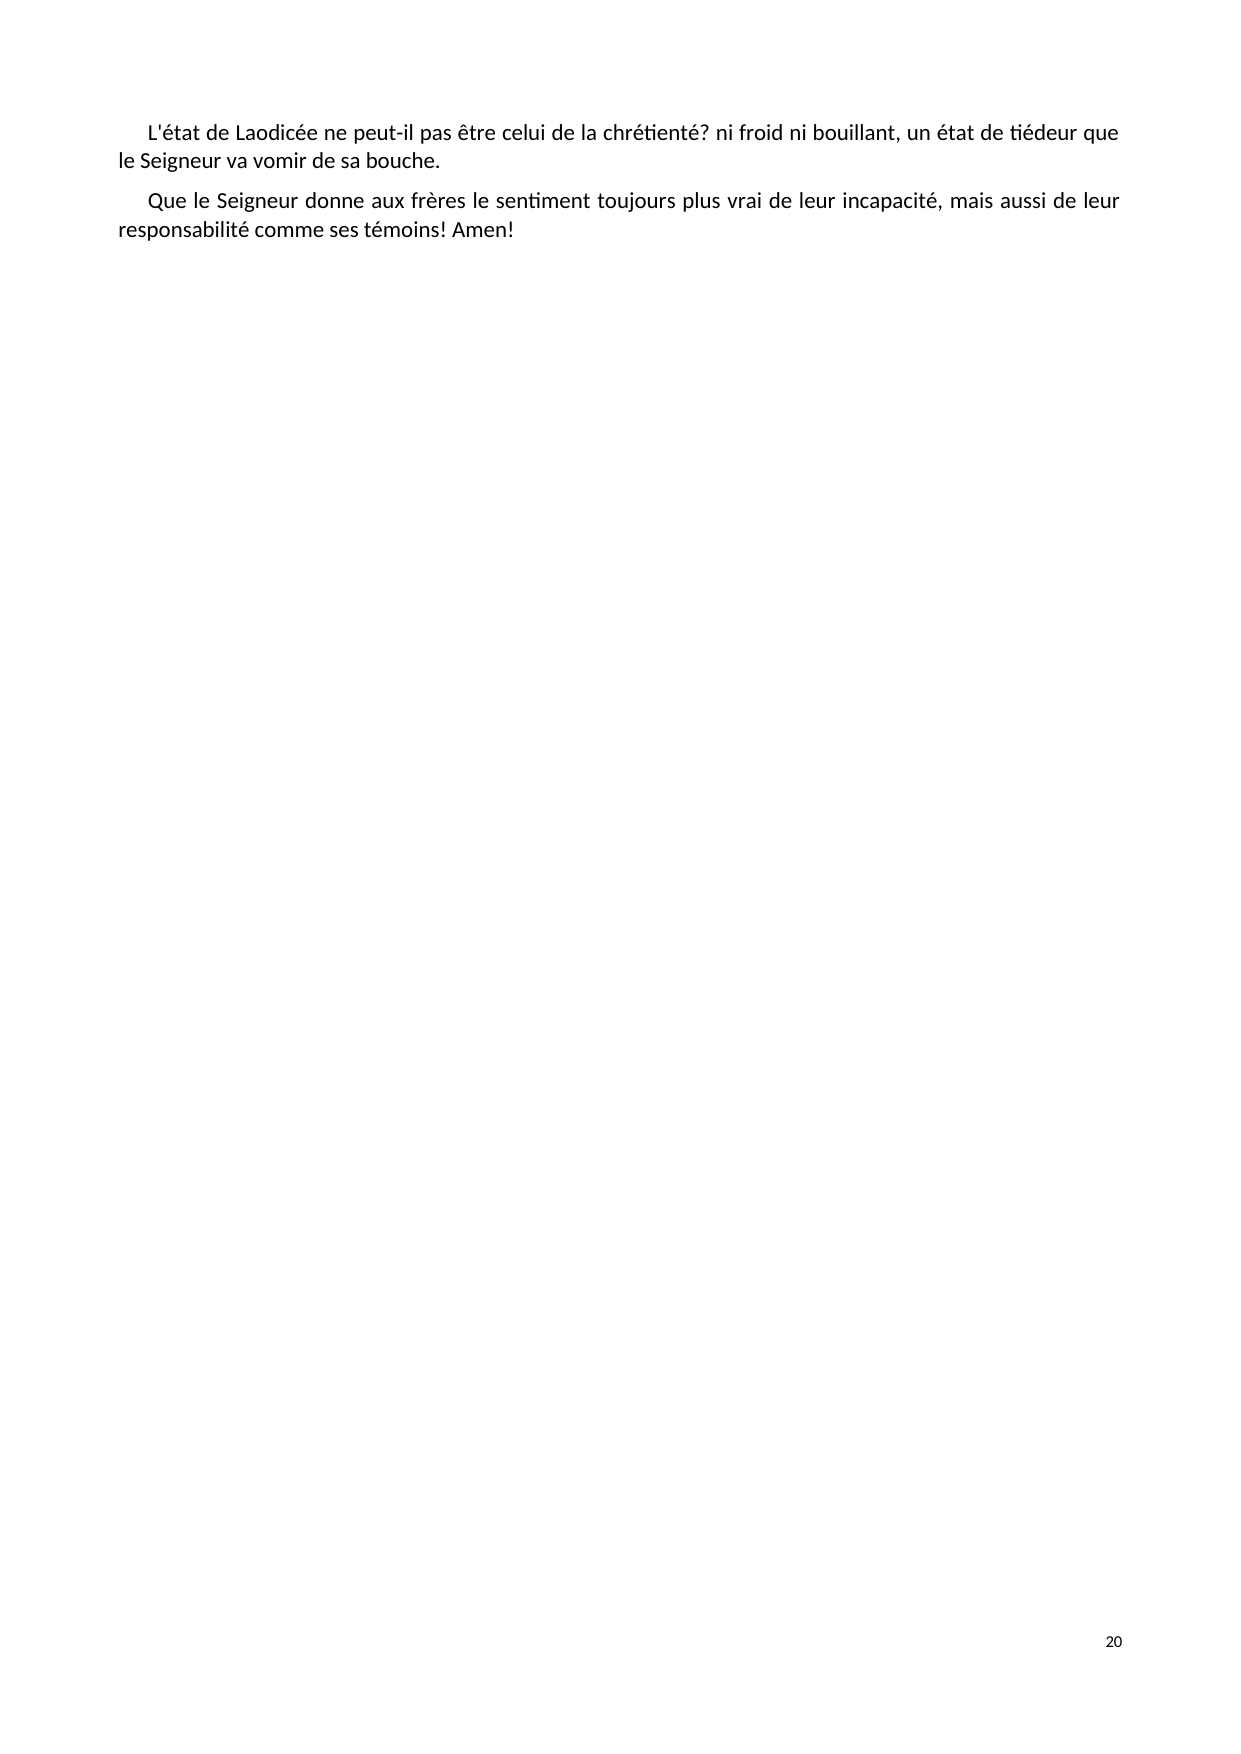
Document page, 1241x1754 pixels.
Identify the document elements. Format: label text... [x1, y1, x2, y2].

text Que le Seigneur donne aux frères le sentiment toujours plus vrai de leur incapacité, mais aussi de leur responsabilité comme ses témoins! Amen! [118, 187, 1122, 243]
text L'état de Laodicée ne peut-il pas être celui de la chrétienté? ni froid ni bouillant, un état de tiédeur que le Seigneur va vomir de sa bouche. [118, 118, 1122, 174]
